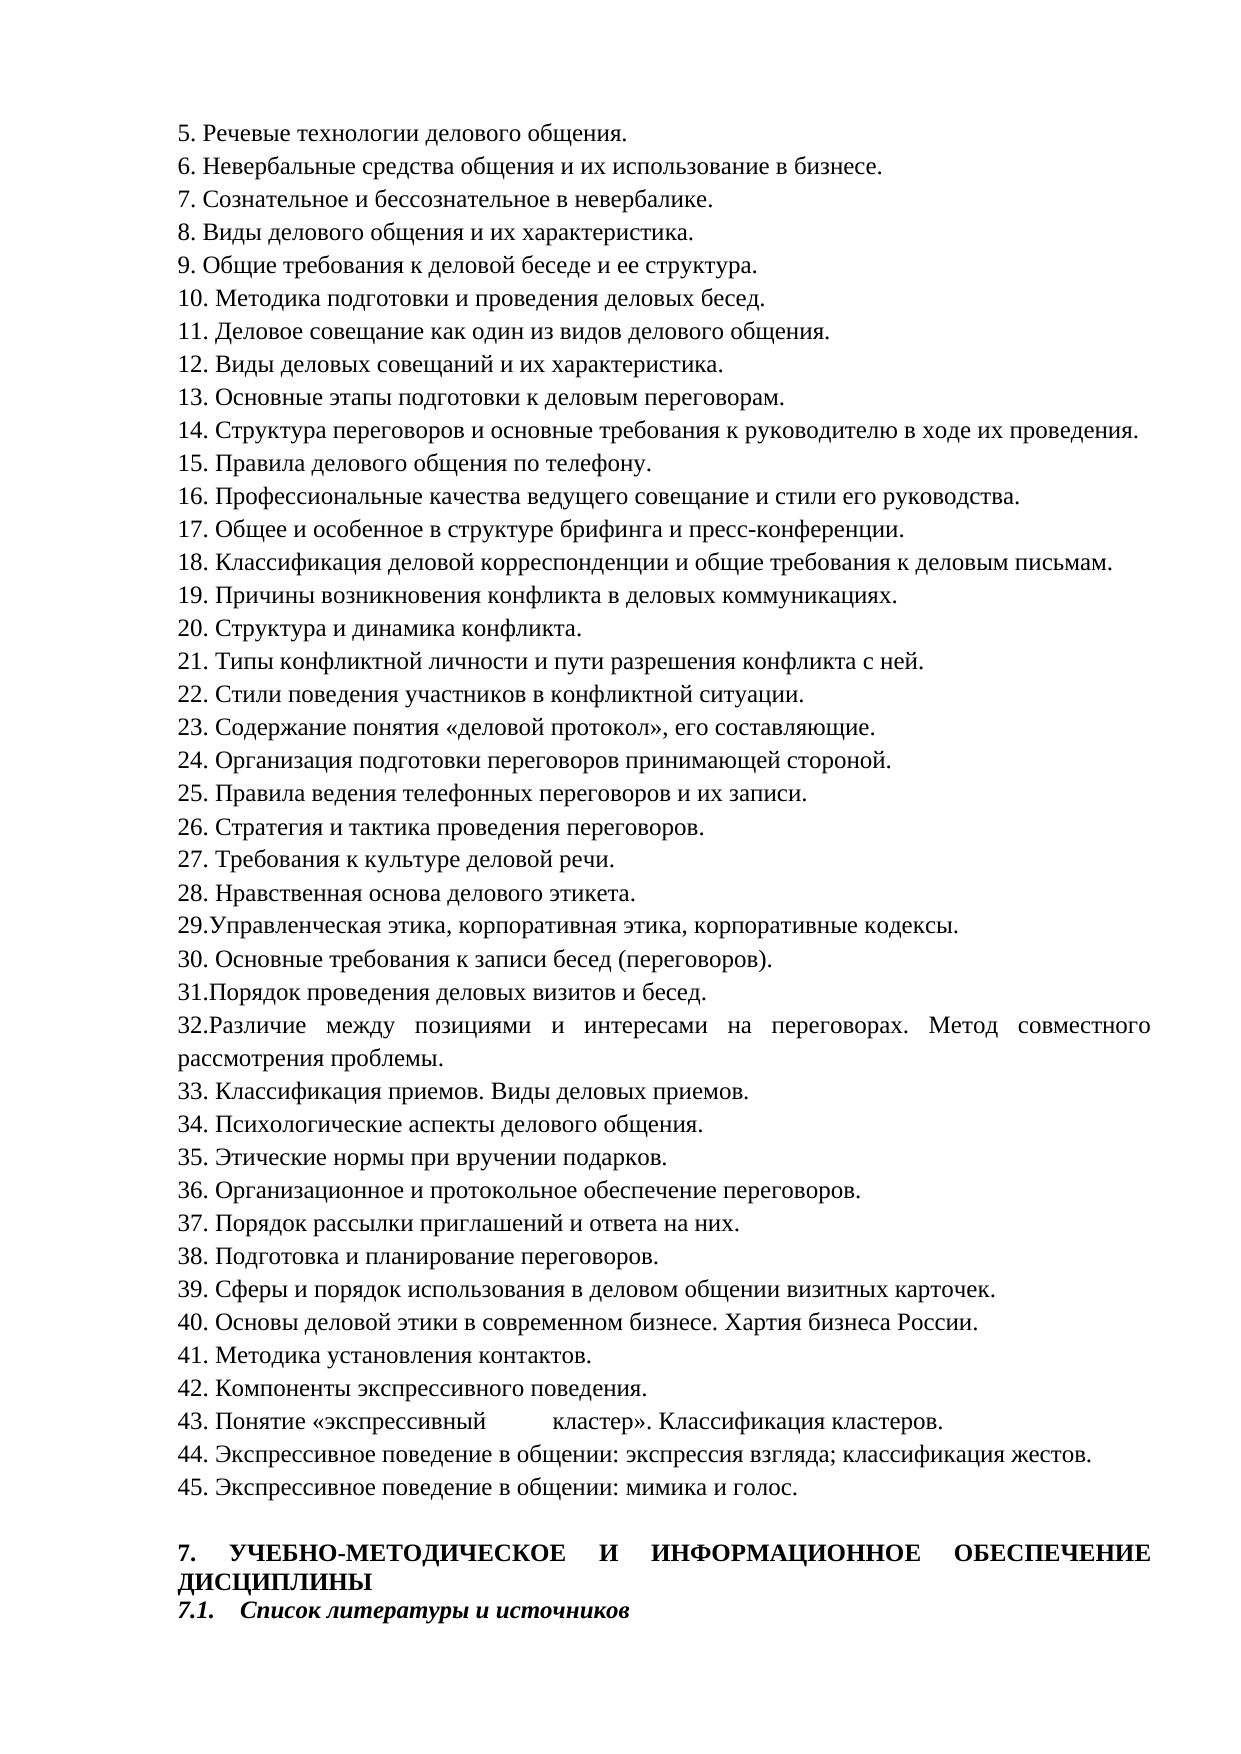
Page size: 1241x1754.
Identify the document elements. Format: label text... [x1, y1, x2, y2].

text 42. Компоненты экспрессивного поведения. [177, 1373, 1152, 1402]
text 27. Требования к культуре деловой речи. [177, 844, 1152, 873]
text 20. Структура и динамика конфликта. [177, 613, 1152, 642]
text 7. Сознательное и бессознательное в невербалике. [177, 184, 1152, 213]
text 36. Организационное и протокольное обеспечение переговоров. [177, 1175, 1152, 1203]
text 15. Правила делового общения по телефону. [177, 448, 1152, 477]
text 7.1. Список литературы и источников [177, 1596, 1152, 1624]
text 30. Основные требования к записи бесед (переговоров). [177, 944, 1152, 972]
text 17. Общее и особенное в структуре брифинга и пресс-конференции. [177, 514, 1152, 543]
text 37. Порядок рассылки приглашений и ответа на них. [177, 1208, 1152, 1237]
text 29.Управленческая этика, корпоративная этика, корпоративные кодексы. [177, 911, 1152, 939]
text 23. Содержание понятия «деловой протокол», его составляющие. [177, 712, 1152, 741]
text 18. Классификация деловой корреспонденции и общие требования к деловым письмам. [177, 547, 1152, 576]
text 14. Структура переговоров и основные требования к руководителю в ходе их проведения. [177, 415, 1152, 444]
text 22. Стили поведения участников в конфликтной ситуации. [177, 679, 1152, 708]
text 9. Общие требования к деловой беседе и ее структура. [177, 250, 1152, 279]
text 6. Невербальные средства общения и их использование в бизнесе. [177, 151, 1152, 180]
text 31.Порядок проведения деловых визитов и бесед. [177, 977, 1152, 1005]
text 33. Классификация приемов. Виды деловых приемов. [177, 1076, 1152, 1104]
text 11. Деловое совещание как один из видов делового общения. [177, 316, 1152, 345]
text 19. Причины возникновения конфликта в деловых коммуникациях. [177, 580, 1152, 609]
text 16. Профессиональные качества ведущего совещание и стили его руководства. [177, 481, 1152, 510]
text 39. Сферы и порядок использования в деловом общении визитных карточек. [177, 1274, 1152, 1303]
text 44. Экспрессивное поведение в общении: экспрессия взгляда; классификация жестов. [177, 1439, 1152, 1468]
text 12. Виды деловых совещаний и их характеристика. [177, 349, 1152, 378]
text 25. Правила ведения телефонных переговоров и их записи. [177, 778, 1152, 807]
text 24. Организация подготовки переговоров принимающей стороной. [177, 746, 1152, 774]
text 38. Подготовка и планирование переговоров. [177, 1241, 1152, 1269]
text 35. Этические нормы при вручении подарков. [177, 1142, 1152, 1171]
text 45. Экспрессивное поведение в общении: мимика и голос. [177, 1472, 1152, 1501]
text 28. Нравственная основа делового этикета. [177, 878, 1152, 906]
text 40. Основы деловой этики в современном бизнесе. Хартия бизнеса России. [177, 1307, 1152, 1336]
text 41. Методика установления контактов. [177, 1340, 1152, 1369]
text 10. Методика подготовки и проведения деловых бесед. [177, 283, 1152, 312]
text 32.Различие между позициями и интересами на переговорах. Метод совместного рассмотрения проблемы. [177, 1010, 1152, 1071]
text 26. Стратегия и тактика проведения переговоров. [177, 812, 1152, 840]
text 5. Речевые технологии делового общения. [177, 118, 1152, 147]
text 43. Понятие «экспрессивный кластер». Классификация кластеров. [177, 1406, 1152, 1435]
text 8. Виды делового общения и их характеристика. [177, 217, 1152, 246]
text 34. Психологические аспекты делового общения. [177, 1109, 1152, 1137]
text 21. Типы конфликтной личности и пути разрешения конфликта с ней. [177, 646, 1152, 675]
text 7. УЧЕБНО-МЕТОДИЧЕСКОЕ И ИНФОРМАЦИОННОЕ ОБЕСПЕЧЕНИЕ ДИСЦИПЛИНЫ [177, 1538, 1152, 1596]
text 13. Основные этапы подготовки к деловым переговорам. [177, 382, 1152, 411]
